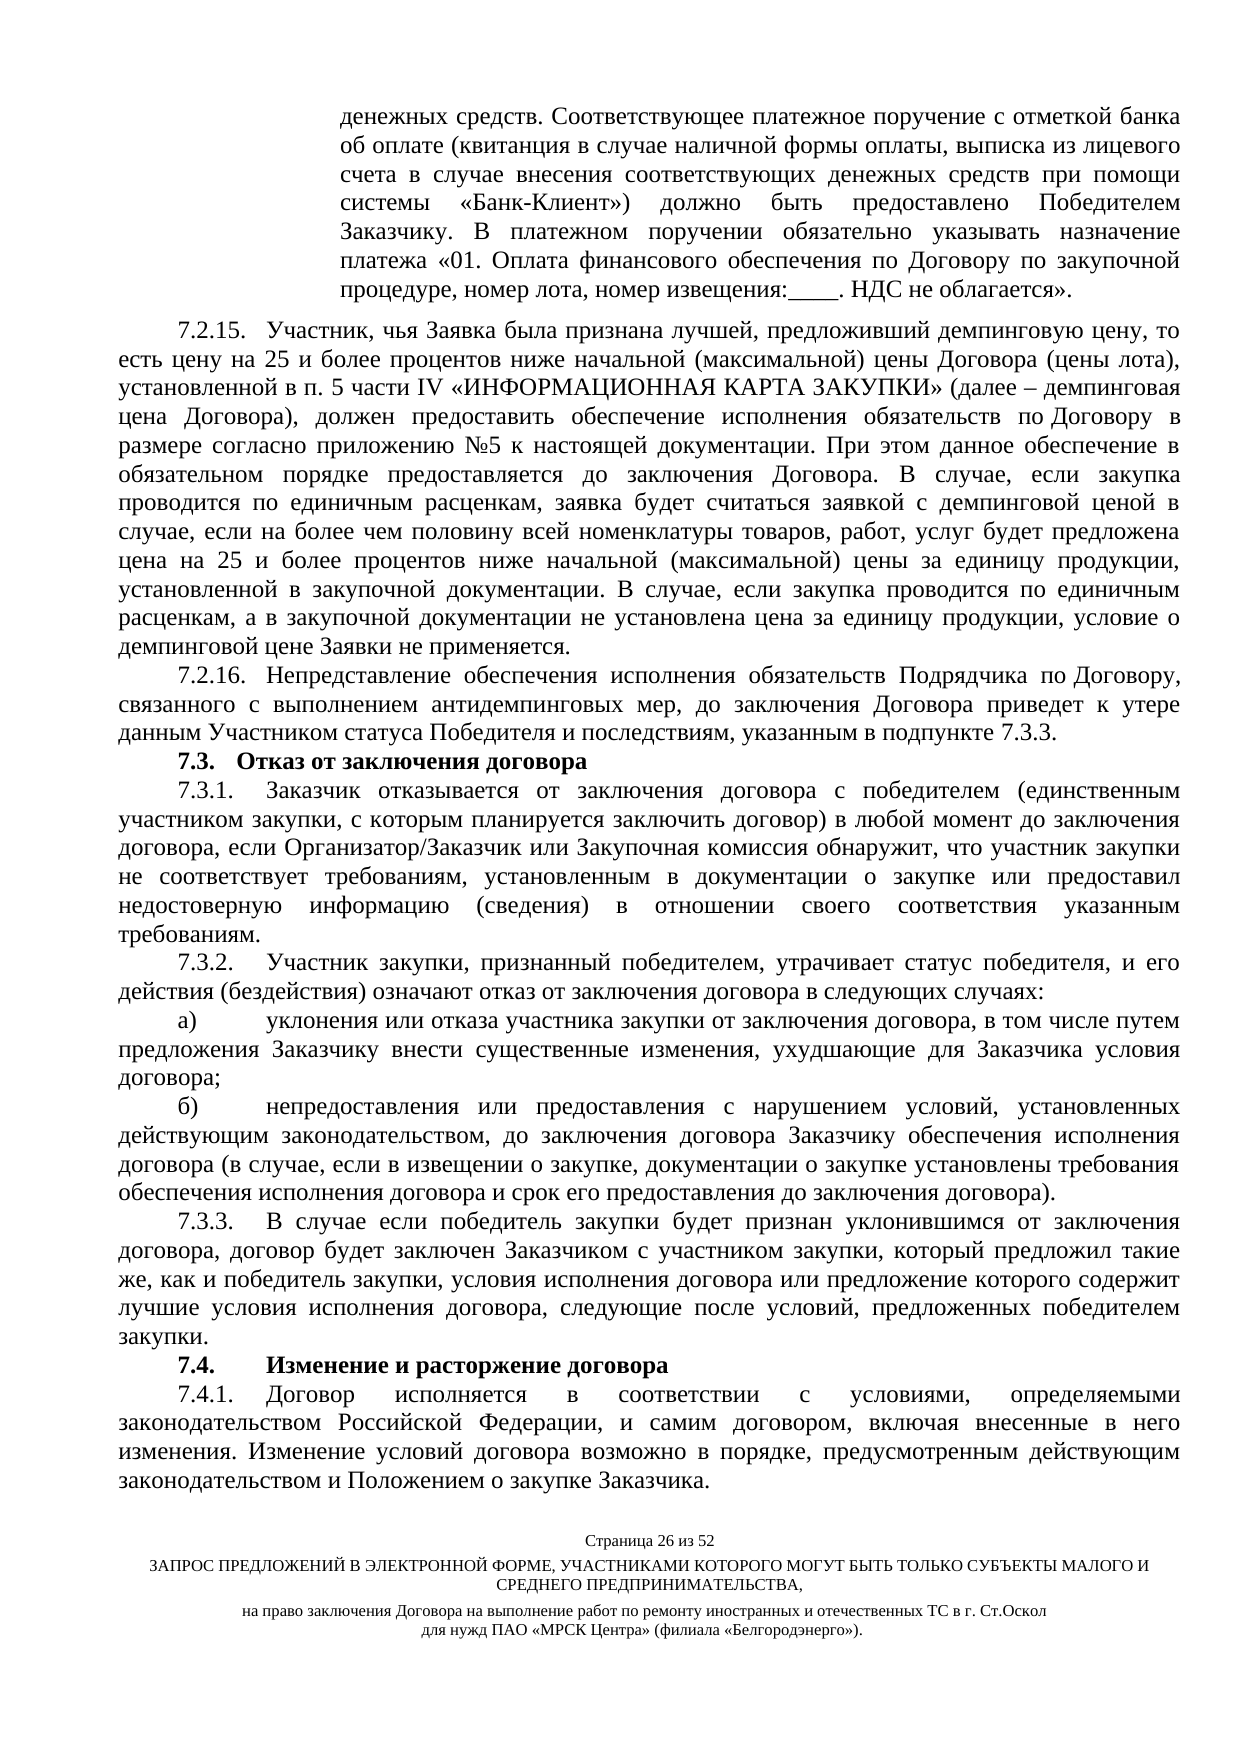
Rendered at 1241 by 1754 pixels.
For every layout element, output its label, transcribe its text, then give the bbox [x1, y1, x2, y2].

subtitle Изменение и расторжение договора [118, 1350, 1181, 1379]
subtitle Участник, чья Заявка была признана лучшей, предложивший демпинговую цену, то есть цену на 25 и более процентов ниже начальной (максимальной) цены Договора (цены лота), установленной в п. 5 части IV «ИНФОРМАЦИОННАЯ КАРТА ЗАКУПКИ» (далее – демпинговая цена Договора), должен предоставить обеспечение исполнения обязательств по Договору в размере согласно приложению №5 к настоящей документации. При этом данное обеспечение в обязательном порядке предоставляется до заключения Договора. В случае, если закупка проводится по единичным расценкам, заявка будет считаться заявкой с демпинговой ценой в случае, если на более чем половину всей номенклатуры товаров, работ, услуг будет предложена цена на 25 и более процентов ниже начальной (максимальной) цены за единицу продукции, установленной в закупочной документации. В случае, если закупка проводится по единичным расценкам, а в закупочной документации не установлена цена за единицу продукции, условие о демпинговой цене Заявки не применяется. [118, 315, 1181, 660]
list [266, 101, 1181, 302]
subtitle Непредставление обеспечения исполнения обязательств Подрядчика по Договору, связанного с выполнением антидемпинговых мер, до заключения Договора приведет к утере данным Участником статуса Победителя и последствиям, указанным в подпункте 7.3.3. [118, 660, 1181, 746]
subtitle Договор исполняется в соответствии с условиями, определяемыми законодательством Российской Федерации, и самим договором, включая внесенные в него изменения. Изменение условий договора возможно в порядке, предусмотренным действующим законодательством и Положением о закупке Заказчика. [118, 1379, 1181, 1494]
list В случае если победитель закупки будет признан уклонившимся от заключения договора, договор будет заключен Заказчиком с участником закупки, который предложил такие же, как и победитель закупки, условия исполнения договора или предложение которого содержит лучшие условия исполнения договора, следующие после условий, предложенных победителем закупки. [118, 1206, 1181, 1350]
list непредоставления или предоставления с нарушением условий, установленных действующим законодательством, до заключения договора Заказчику обеспечения исполнения договора (в случае, если в извещении о закупке, документации о закупке установлены требования обеспечения исполнения договора и срок его предоставления до заключения договора). [118, 1091, 1181, 1206]
list Участник закупки, признанный победителем, утрачивает статус победителя, и его действия (бездействия) означают отказ от заключения договора в следующих случаях: [118, 947, 1181, 1005]
list Заказчик отказывается от заключения договора с победителем (единственным участником закупки, с которым планируется заключить договор) в любой момент до заключения договора, если Организатор/Заказчик или Закупочная комиссия обнаружит, что участник закупки не соответствует требованиям, установленным в документации о закупке или предоставил недостоверную информацию (сведения) в отношении своего соответствия указанным требованиям. [118, 775, 1181, 947]
list уклонения или отказа участника закупки от заключения договора, в том числе путем предложения Заказчику внести существенные изменения, ухудшающие для Заказчика условия договора; [118, 1005, 1181, 1091]
subtitle Отказ от заключения договора [118, 746, 1181, 775]
